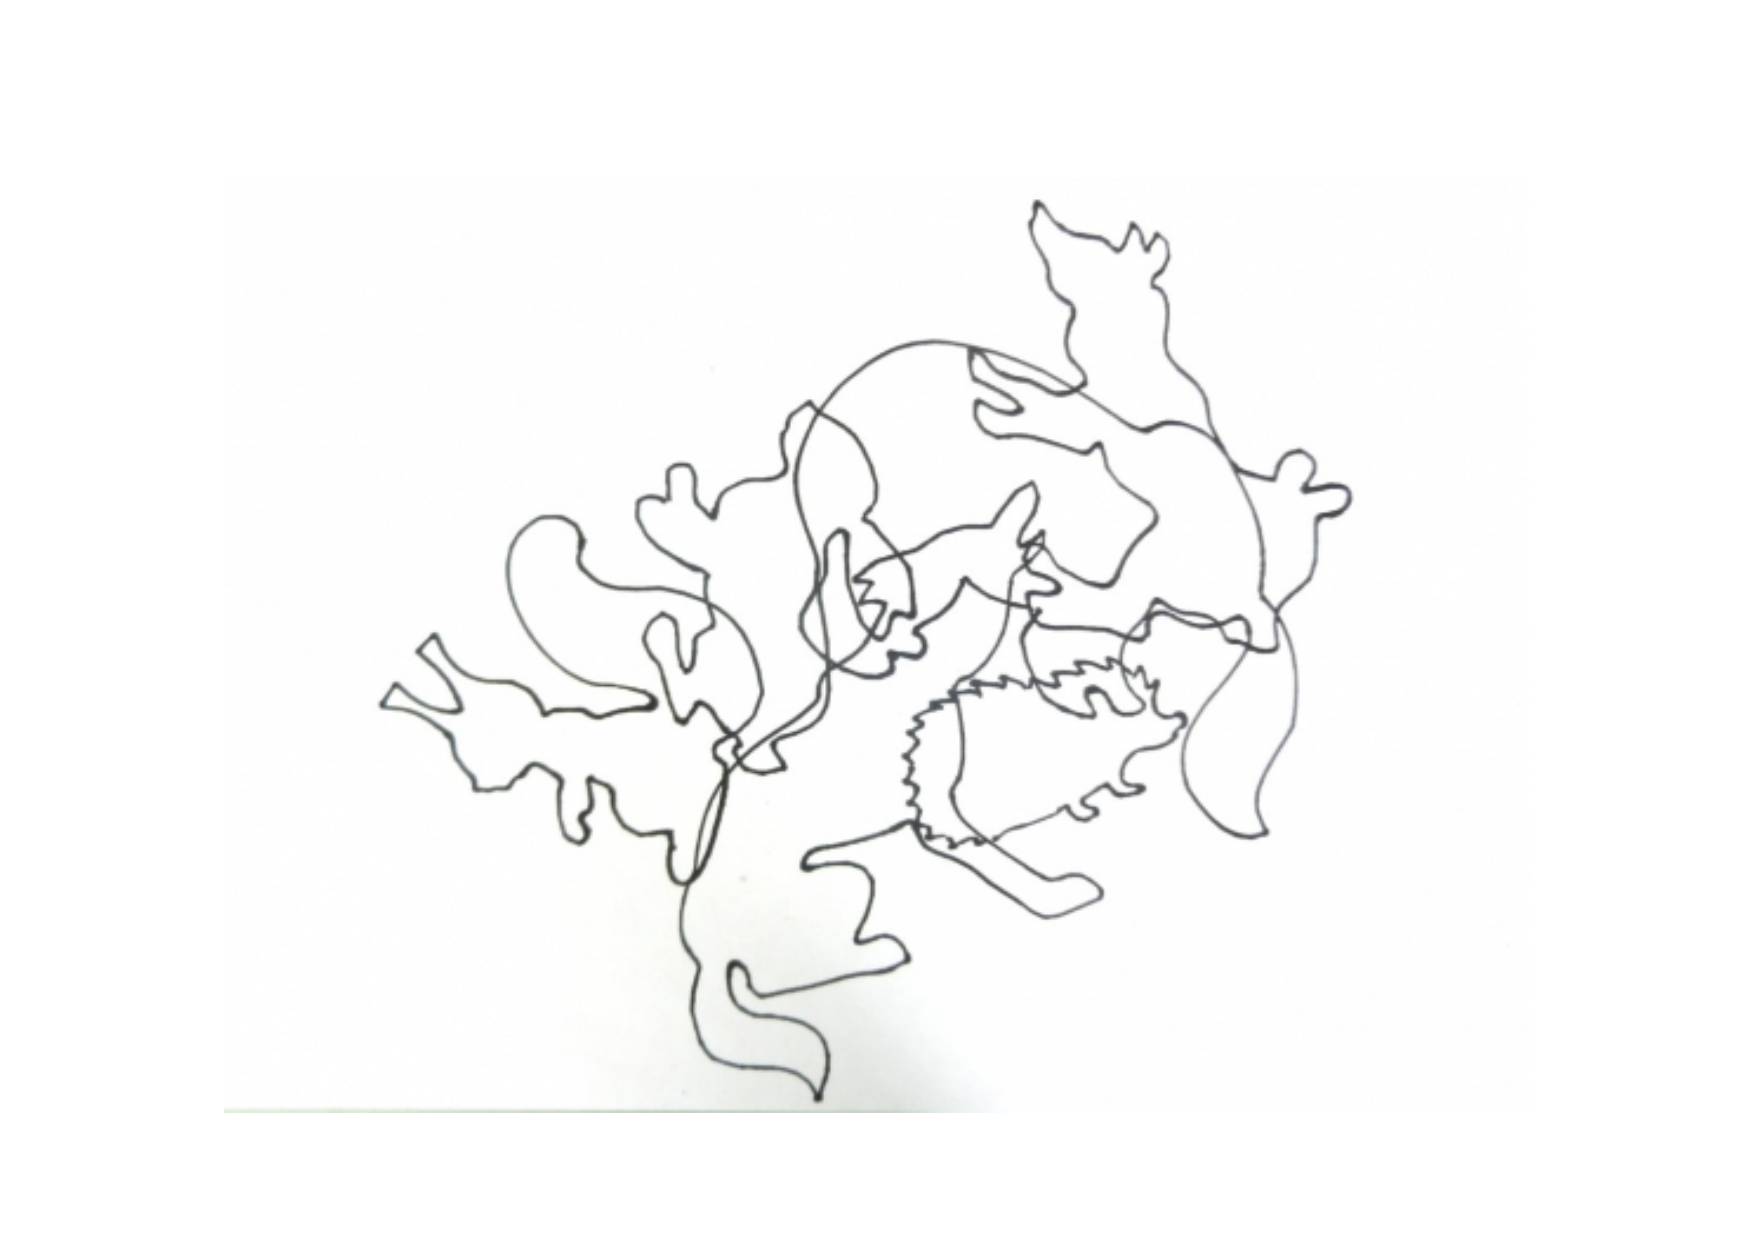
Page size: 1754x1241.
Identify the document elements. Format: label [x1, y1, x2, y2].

picture [223, 177, 1530, 1113]
